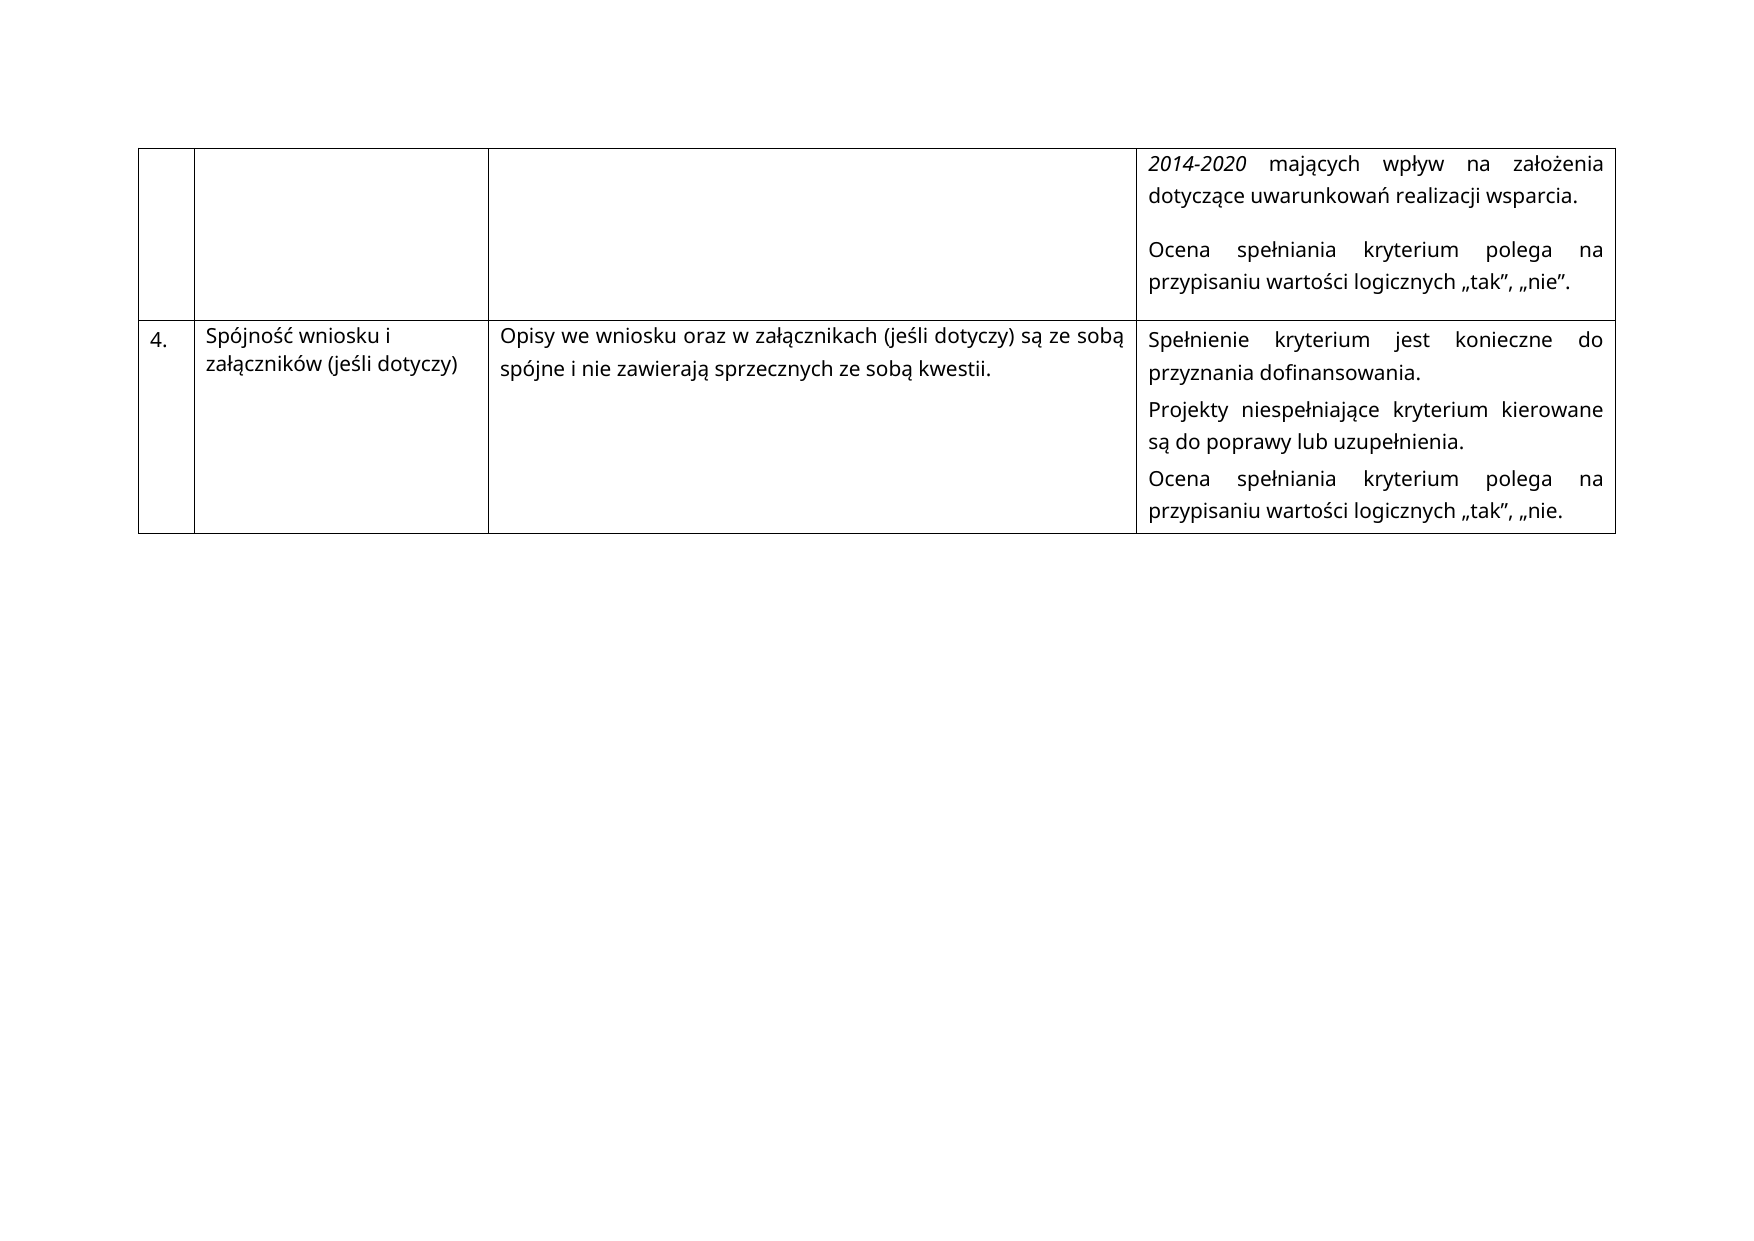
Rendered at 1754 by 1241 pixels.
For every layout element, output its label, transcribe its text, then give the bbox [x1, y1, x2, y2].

table_cell Opisy we wniosku oraz w załącznikach (jeśli dotyczy) są ze sobą spójne i nie zawierają sprzecznych ze sobą kwestii. [489, 321, 1136, 533]
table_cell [1137, 149, 1615, 320]
table_cell Spełnienie kryterium jest konieczne do przyznania dofinansowania. Projekty niespełniające kryterium kierowane są do poprawy lub uzupełnienia. Ocena spełniania kryterium polega na przypisaniu wartości logicznych „tak”, „nie. [1137, 321, 1615, 533]
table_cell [195, 149, 488, 320]
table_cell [489, 149, 1136, 320]
table_cell [139, 149, 194, 320]
table_cell Spójność wniosku i załączników (jeśli dotyczy) [195, 321, 488, 533]
table_cell [139, 321, 194, 533]
